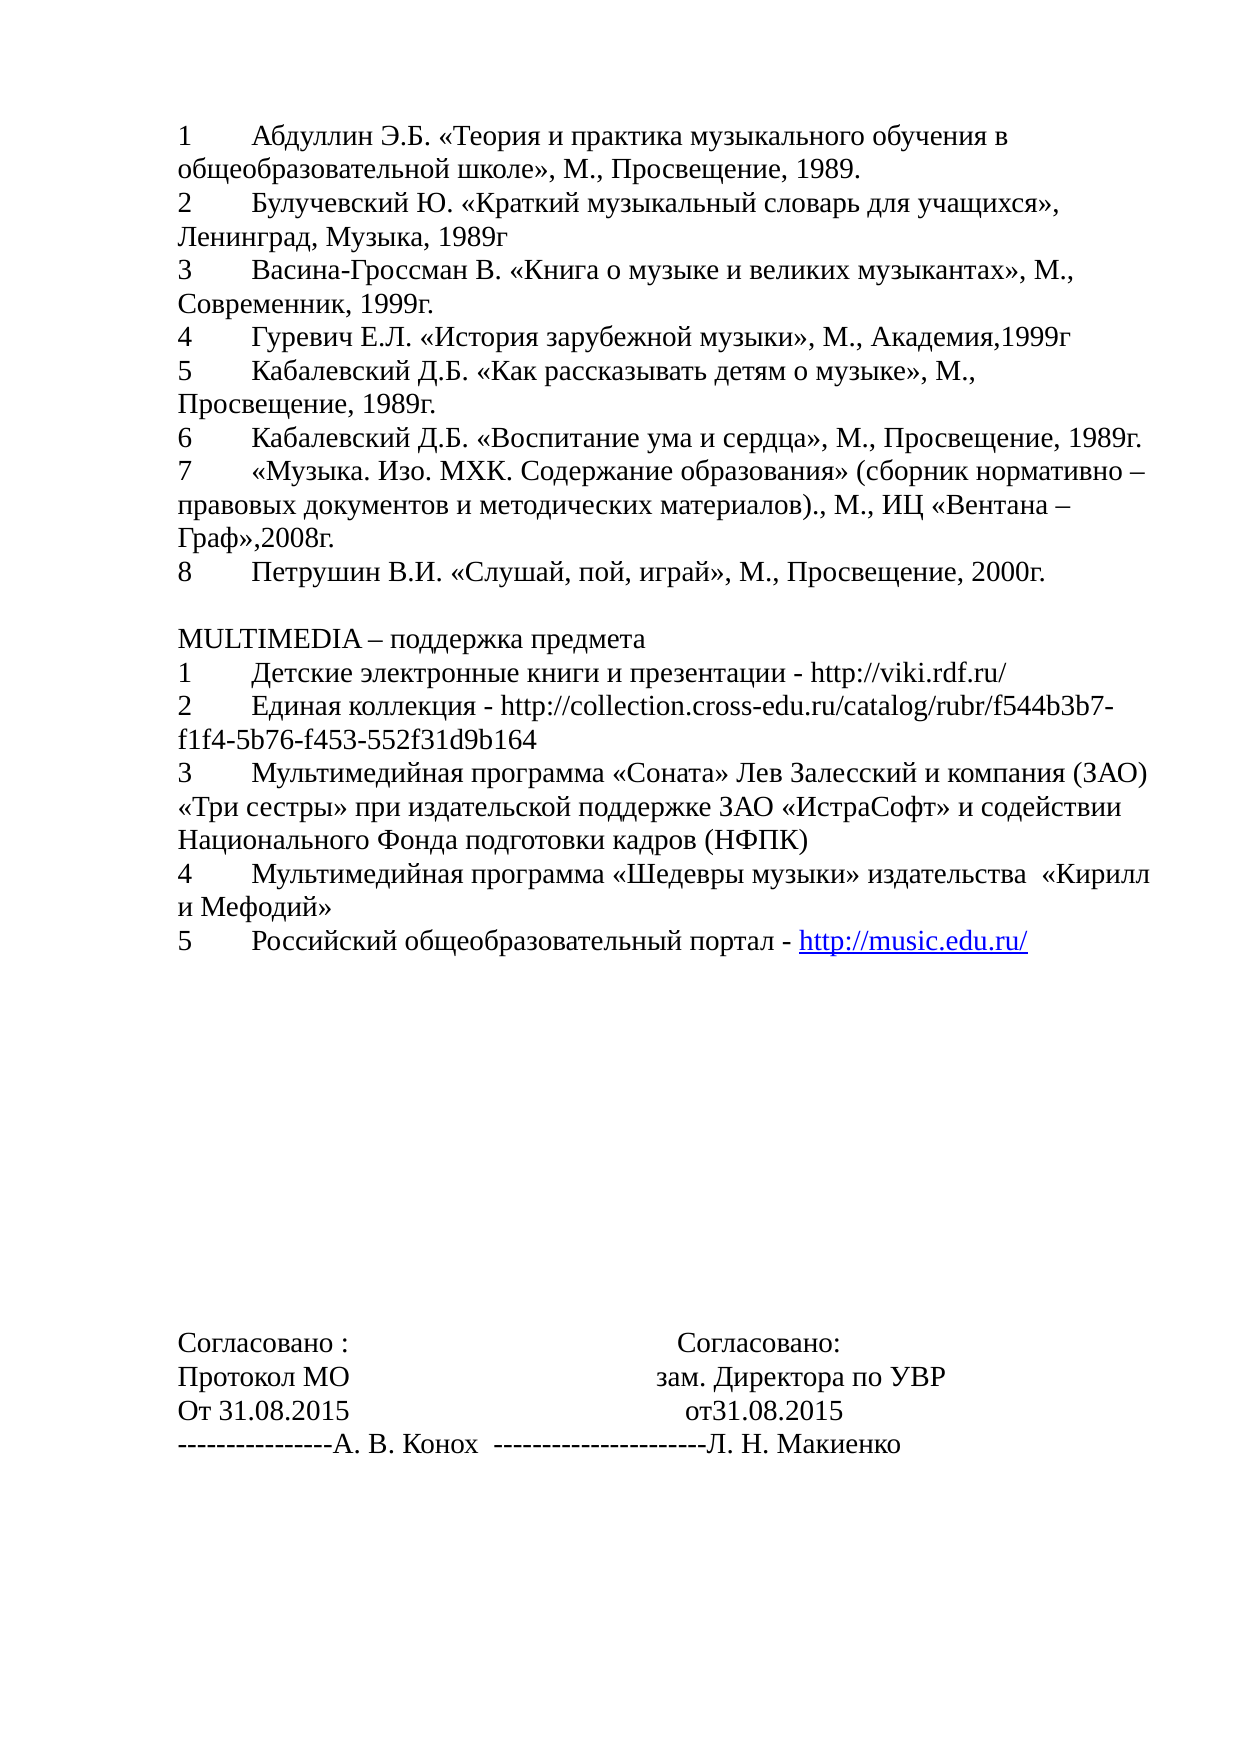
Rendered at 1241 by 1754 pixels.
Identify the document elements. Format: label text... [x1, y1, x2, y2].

text От 31.08.2015 от31.08.2015 [177, 1393, 1152, 1426]
text 1 Детские электронные книги и презентации - http://viki.rdf.ru/ [177, 655, 1152, 688]
text 1 Абдуллин Э.Б. «Теория и практика музыкального обучения в общеобразовательной школе», М., Просвещение, 1989. [177, 118, 1152, 185]
text 2 Единая коллекция - http://collection.cross-edu.ru/catalog/rubr/f544b3b7-f1f4-5b76-f453-552f31d9b164 [177, 688, 1152, 755]
text 8 Петрушин В.И. «Слушай, пой, играй», М., Просвещение, 2000г. [177, 554, 1152, 588]
text 4 Мультимедийная программа «Шедевры музыки» издательства «Кирилл и Мефодий» [177, 856, 1152, 923]
text 3 Мультимедийная программа «Соната» Лев Залесский и компания (ЗАО) «Три сестры» при издательской поддержке ЗАО «ИстраСофт» и содействии Национального Фонда подготовки кадров (НФПК) [177, 755, 1152, 856]
text 3 Васина-Гроссман В. «Книга о музыке и великих музыкантах», М., Современник, 1999г. [177, 252, 1152, 319]
text 5 Российский общеобразовательный портал - http://music.edu.ru/ [177, 923, 1152, 957]
text 5 Кабалевский Д.Б. «Как рассказывать детям о музыке», М., Просвещение, 1989г. [177, 353, 1152, 420]
text MULTIMEDIA – поддержка предмета [177, 621, 1152, 655]
text ----------------А. В. Конох ----------------------Л. Н. Макиенко [177, 1426, 1152, 1460]
text 7 «Музыка. Изо. МХК. Содержание образования» (сборник нормативно – правовых документов и методических материалов)., М., ИЦ «Вентана – Граф»,2008г. [177, 453, 1152, 554]
text Согласовано : Согласовано: [177, 1326, 1152, 1359]
text Протокол МО зам. Директора по УВР [177, 1359, 1152, 1393]
text 2 Булучевский Ю. «Краткий музыкальный словарь для учащихся», Ленинград, Музыка, 1989г [177, 185, 1152, 252]
text 6 Кабалевский Д.Б. «Воспитание ума и сердца», М., Просвещение, 1989г. [177, 420, 1152, 453]
text 4 Гуревич Е.Л. «История зарубежной музыки», М., Академия,1999г [177, 319, 1152, 353]
